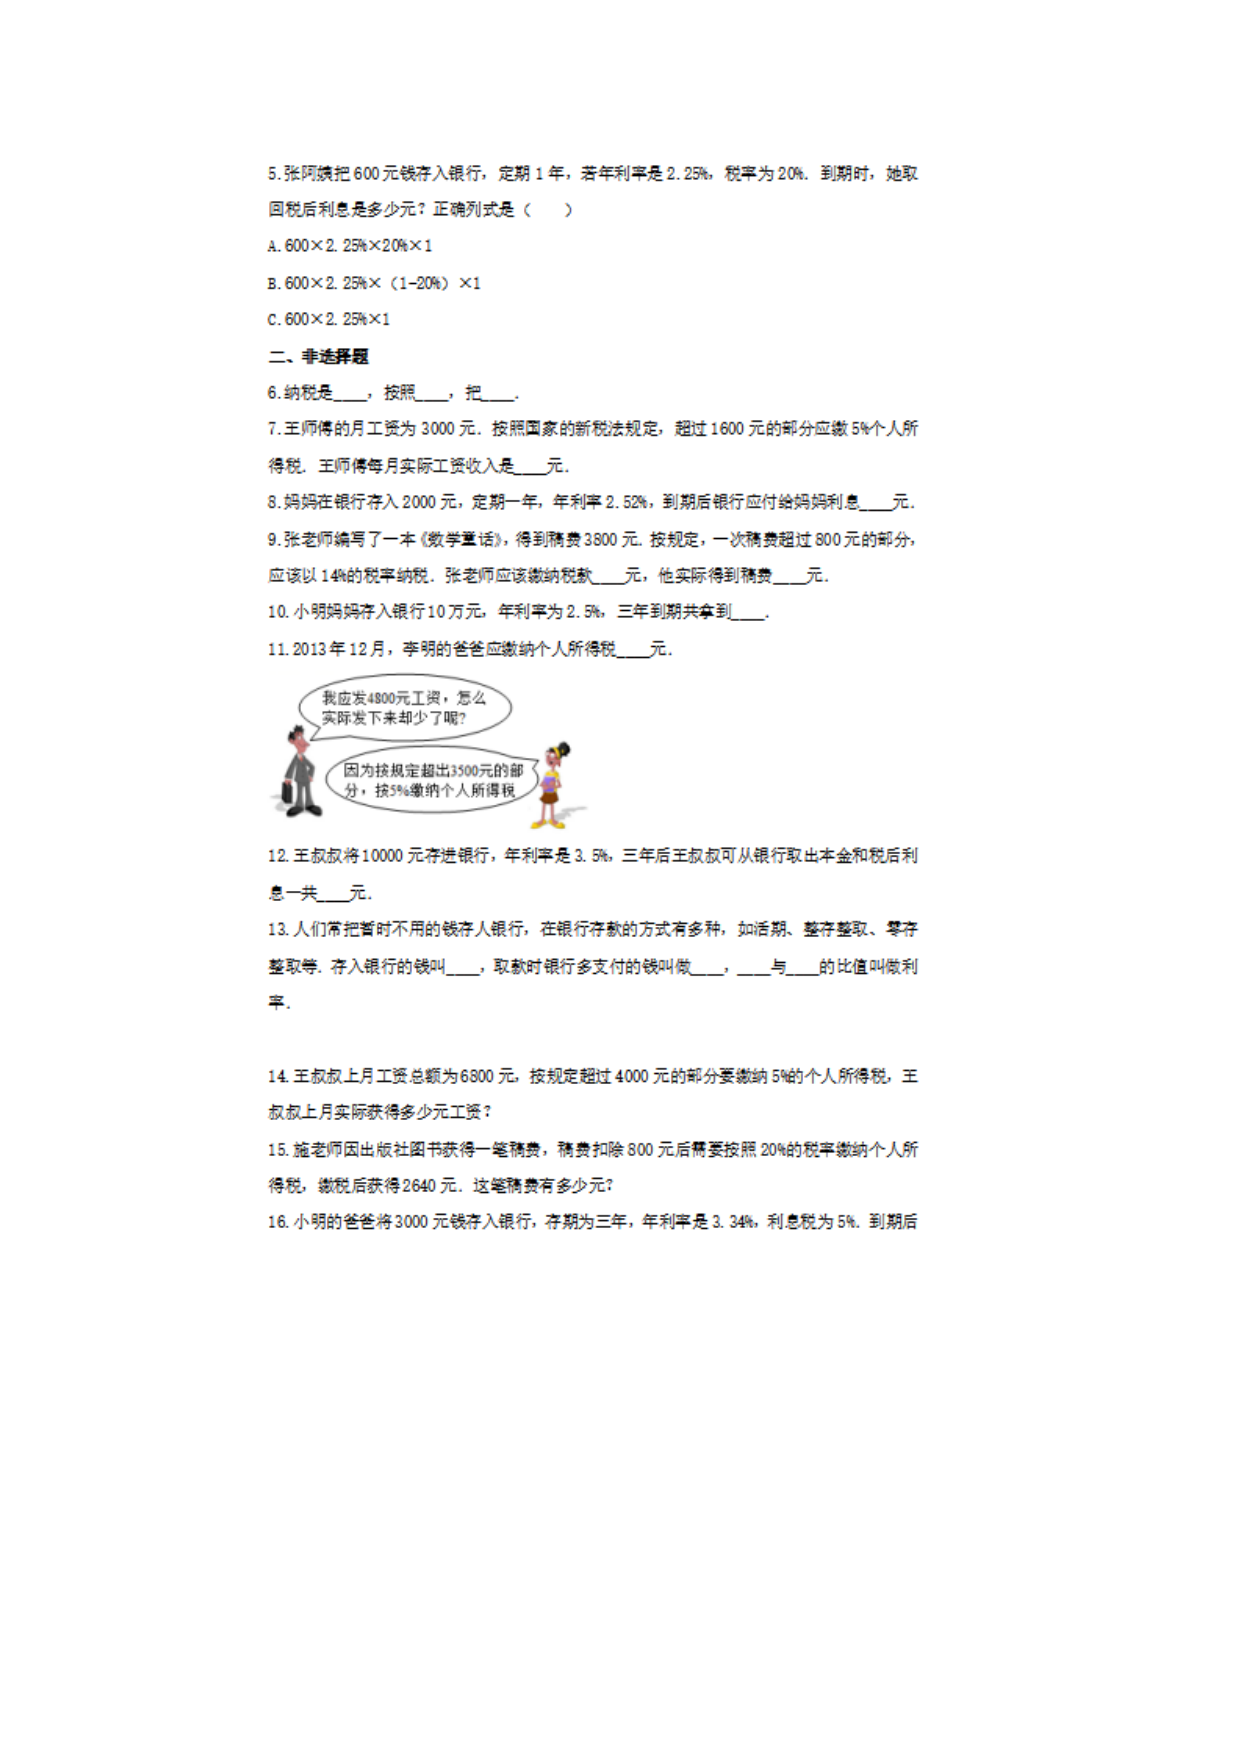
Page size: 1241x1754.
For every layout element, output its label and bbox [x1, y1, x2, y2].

picture [243, 162, 997, 1242]
